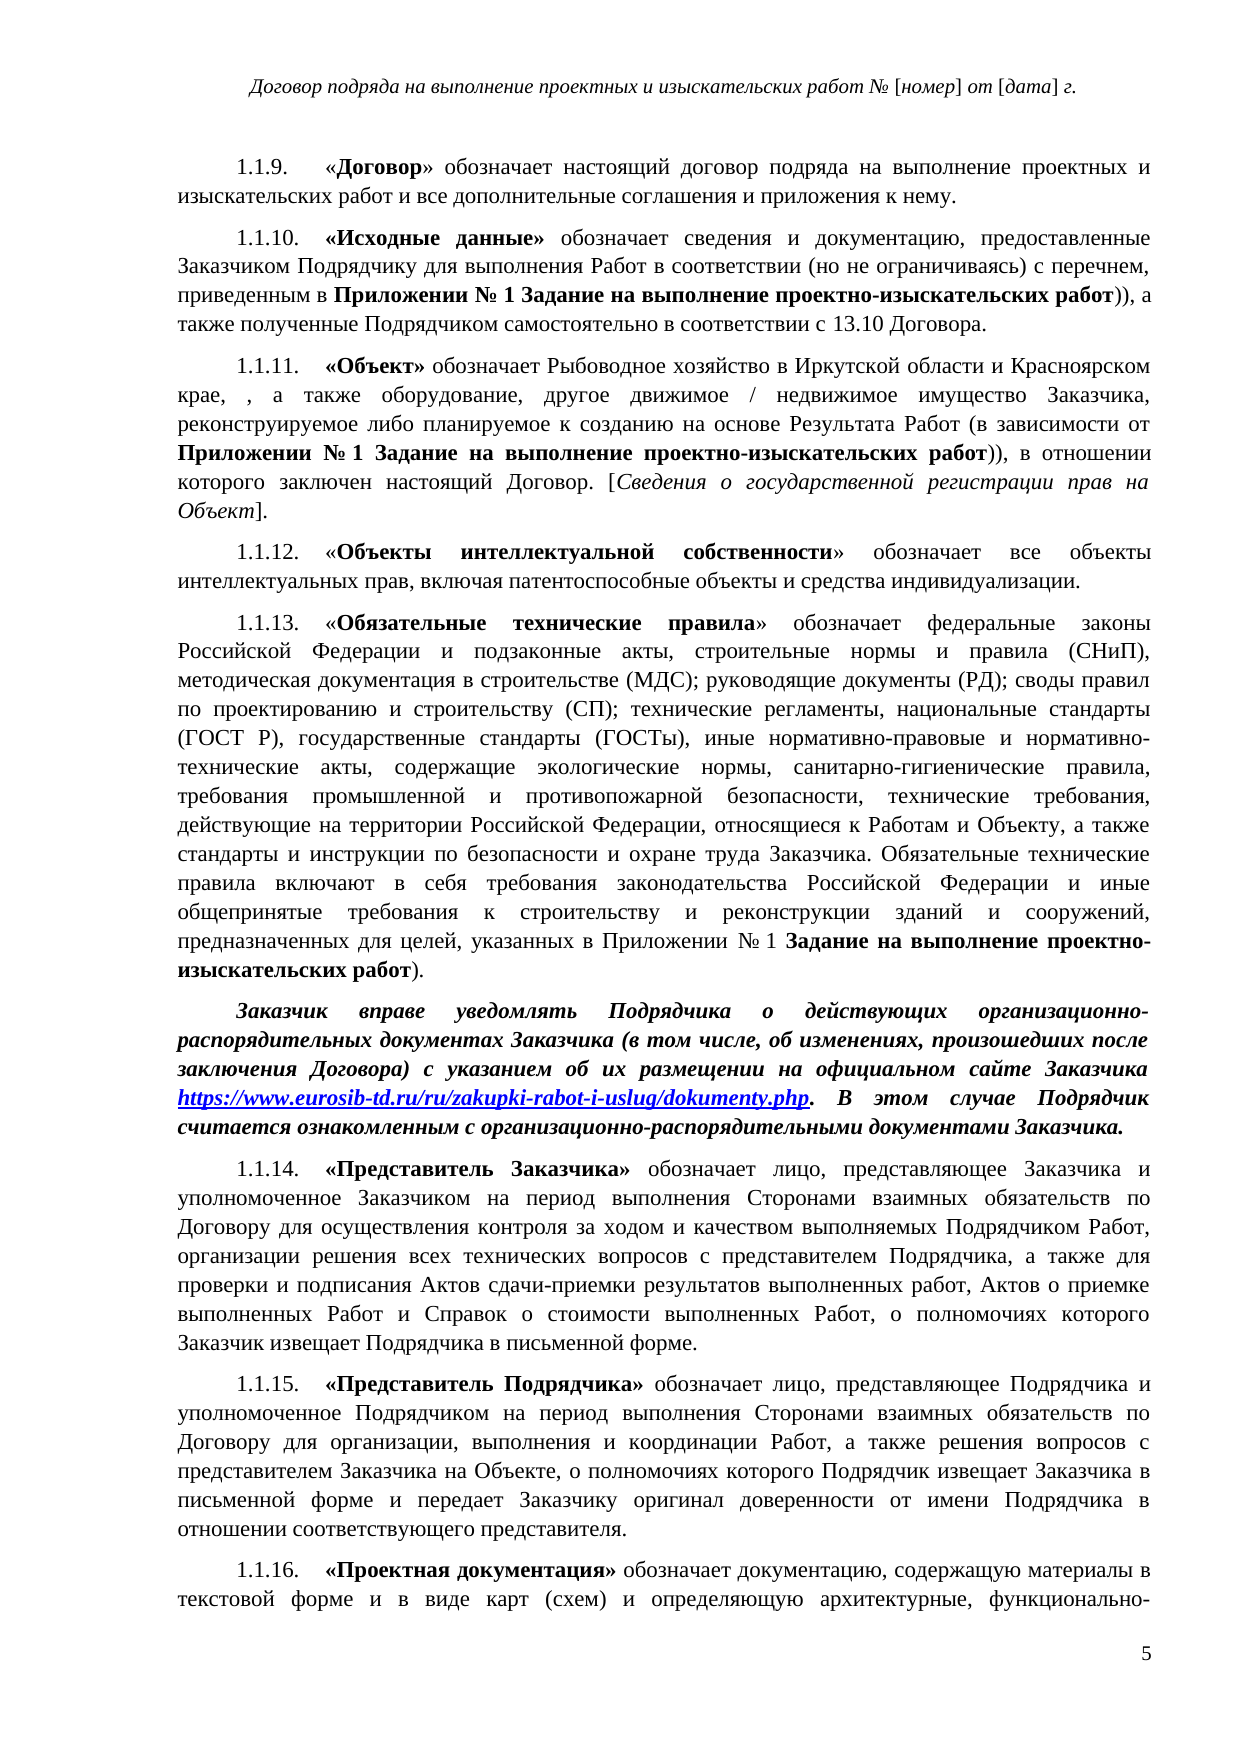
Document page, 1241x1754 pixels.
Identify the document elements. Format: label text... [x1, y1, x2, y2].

text «Договор» обозначает настоящий договор подряда на выполнение проектных и изыскательских работ и все дополнительные соглашения и приложения к нему. [177, 153, 1152, 208]
text «Объекты интеллектуальной собственности» обозначает все объекты интеллектуальных прав, включая патентоспособные объекты и средства индивидуализации. [177, 538, 1152, 593]
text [177, 1556, 1152, 1612]
text «Представитель Подрядчика» обозначает лицо, представляющее Подрядчика и уполномоченное Подрядчиком на период выполнения Сторонами взаимных обязательств по Договору для организации, выполнения и координации Работ, а также решения вопросов с представителем Заказчика на Объекте, о полномочиях которого Подрядчик извещает Заказчика в письменной форме и передает Заказчику оригинал доверенности от имени Подрядчика в отношении соответствующего представителя. [177, 1370, 1152, 1541]
text «Объект» обозначает Рыбоводное хозяйство в Иркутской области и Красноярском крае, , а также оборудование, другое движимое / недвижимое имущество Заказчика, реконструируемое либо планируемое к созданию на основе Результата Работ (в зависимости от Приложении № 1 Задание на выполнение проектно-изыскательских работ)), в отношении которого заключен настоящий Договор. [Сведения о государственной регистрации прав на Объект]. [177, 352, 1152, 523]
text «Представитель Заказчика» обозначает лицо, представляющее Заказчика и уполномоченное Заказчиком на период выполнения Сторонами взаимных обязательств по Договору для осуществления контроля за ходом и качеством выполняемых Подрядчиком Работ, организации решения всех технических вопросов с представителем Подрядчика, а также для проверки и подписания Актов сдачи-приемки результатов выполненных работ, Актов о приемке выполненных Работ и Справок о стоимости выполненных Работ, о полномочиях которого Заказчик извещает Подрядчика в письменной форме. [177, 1155, 1152, 1355]
list Заказчик вправе уведомлять Подрядчика о действующих организационно-распорядительных документах Заказчика (в том числе, об изменениях, произошедших после заключения Договора) с указанием об их размещении на официальном сайте Заказчика https://www.eurosib-td.ru/ru/zakupki-rabot-i-uslug/dokumenty.php. В этом случае Подрядчик считается ознакомленным с организационно-распорядительными документами Заказчика. [177, 997, 1152, 1140]
text «Обязательные технические правила» обозначает федеральные законы Российской Федерации и подзаконные акты, строительные нормы и правила (СНиП), методическая документация в строительстве (МДС); руководящие документы (РД); своды правил по проектированию и строительству (СП); технические регламенты, национальные стандарты (ГОСТ Р), государственные стандарты (ГОСТы), иные нормативно-правовые и нормативно-технические акты, содержащие экологические нормы, санитарно-гигиенические правила, требования промышленной и противопожарной безопасности, технические требования, действующие на территории Российской Федерации, относящиеся к Работам и Объекту, а также стандарты и инструкции по безопасности и охране труда Заказчика. Обязательные технические правила включают в себя требования законодательства Российской Федерации и иные общепринятые требования к строительству и реконструкции зданий и сооружений, предназначенных для целей, указанных в Приложении № 1 Задание на выполнение проектно-изыскательских работ). [177, 608, 1152, 982]
text «Исходные данные» обозначает сведения и документацию, предоставленные Заказчиком Подрядчику для выполнения Работ в соответствии (но не ограничиваясь) с перечнем, приведенным в Приложении № 1 Задание на выполнение проектно-изыскательских работ)), а также полученные Подрядчиком самостоятельно в соответствии с 13.10 Договора. [177, 223, 1152, 337]
